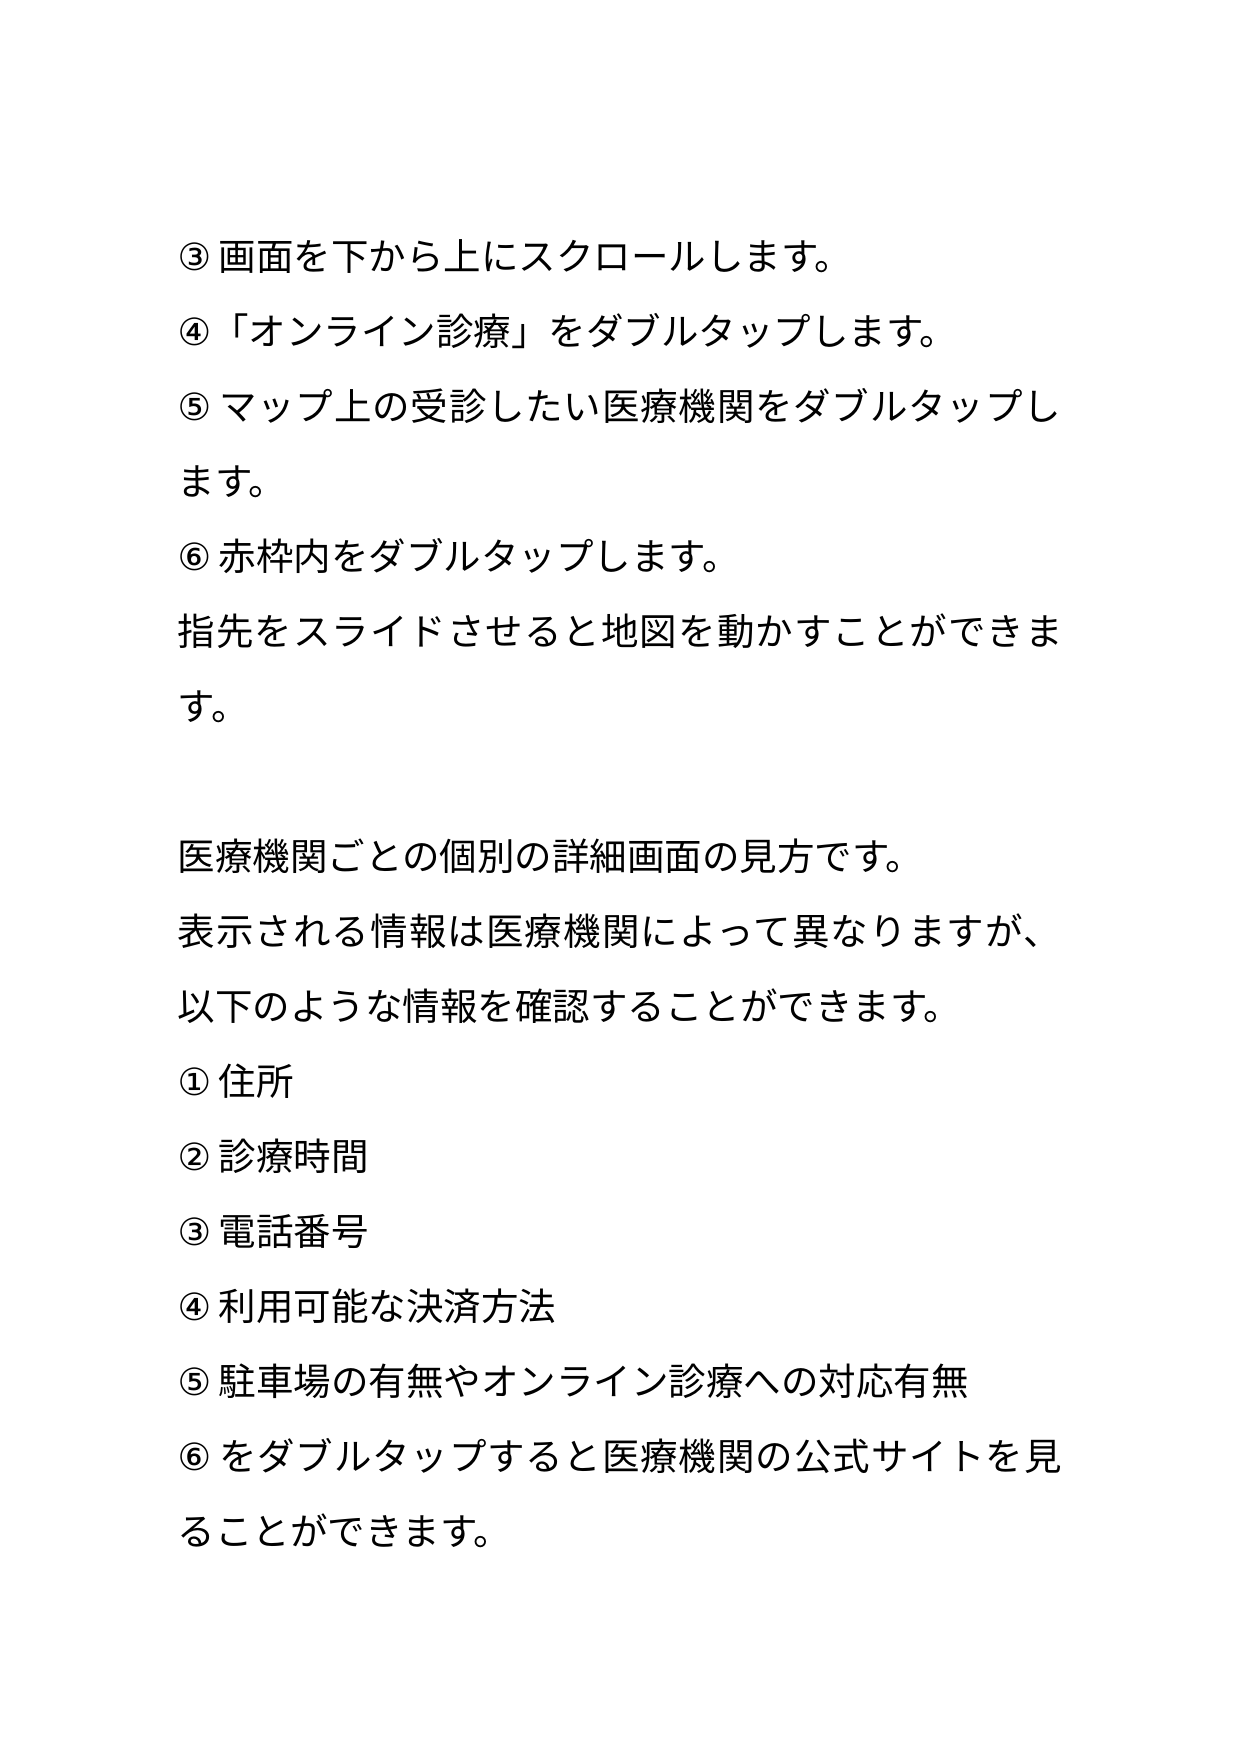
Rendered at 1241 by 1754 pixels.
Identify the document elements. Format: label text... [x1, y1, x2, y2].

text ⑥をダブルタップすると医療機関の公式サイトを見ることができます。 [177, 1417, 1063, 1567]
text ③画面を下から上にスクロールします。 [177, 217, 1063, 292]
text ⑤マップ上の受診したい医療機関をダブルタップします。 [177, 367, 1063, 517]
text 指先をスライドさせると地図を動かすことができます。 [177, 592, 1063, 742]
text ⑥赤枠内をダブルタップします。 [177, 517, 1063, 592]
text ④利用可能な決済方法 [177, 1267, 1063, 1342]
text 表示される情報は医療機関によって異なりますが、以下のような情報を確認することができます。 [177, 892, 1063, 1042]
text ②診療時間 [177, 1117, 1063, 1192]
text ①住所 [177, 1042, 1063, 1117]
text ③電話番号 [177, 1192, 1063, 1267]
text ⑤駐車場の有無やオンライン診療への対応有無 [177, 1342, 1063, 1417]
text ④「オンライン診療」をダブルタップします。 [177, 292, 1063, 367]
text 医療機関ごとの個別の詳細画面の見方です。 [177, 817, 1063, 892]
